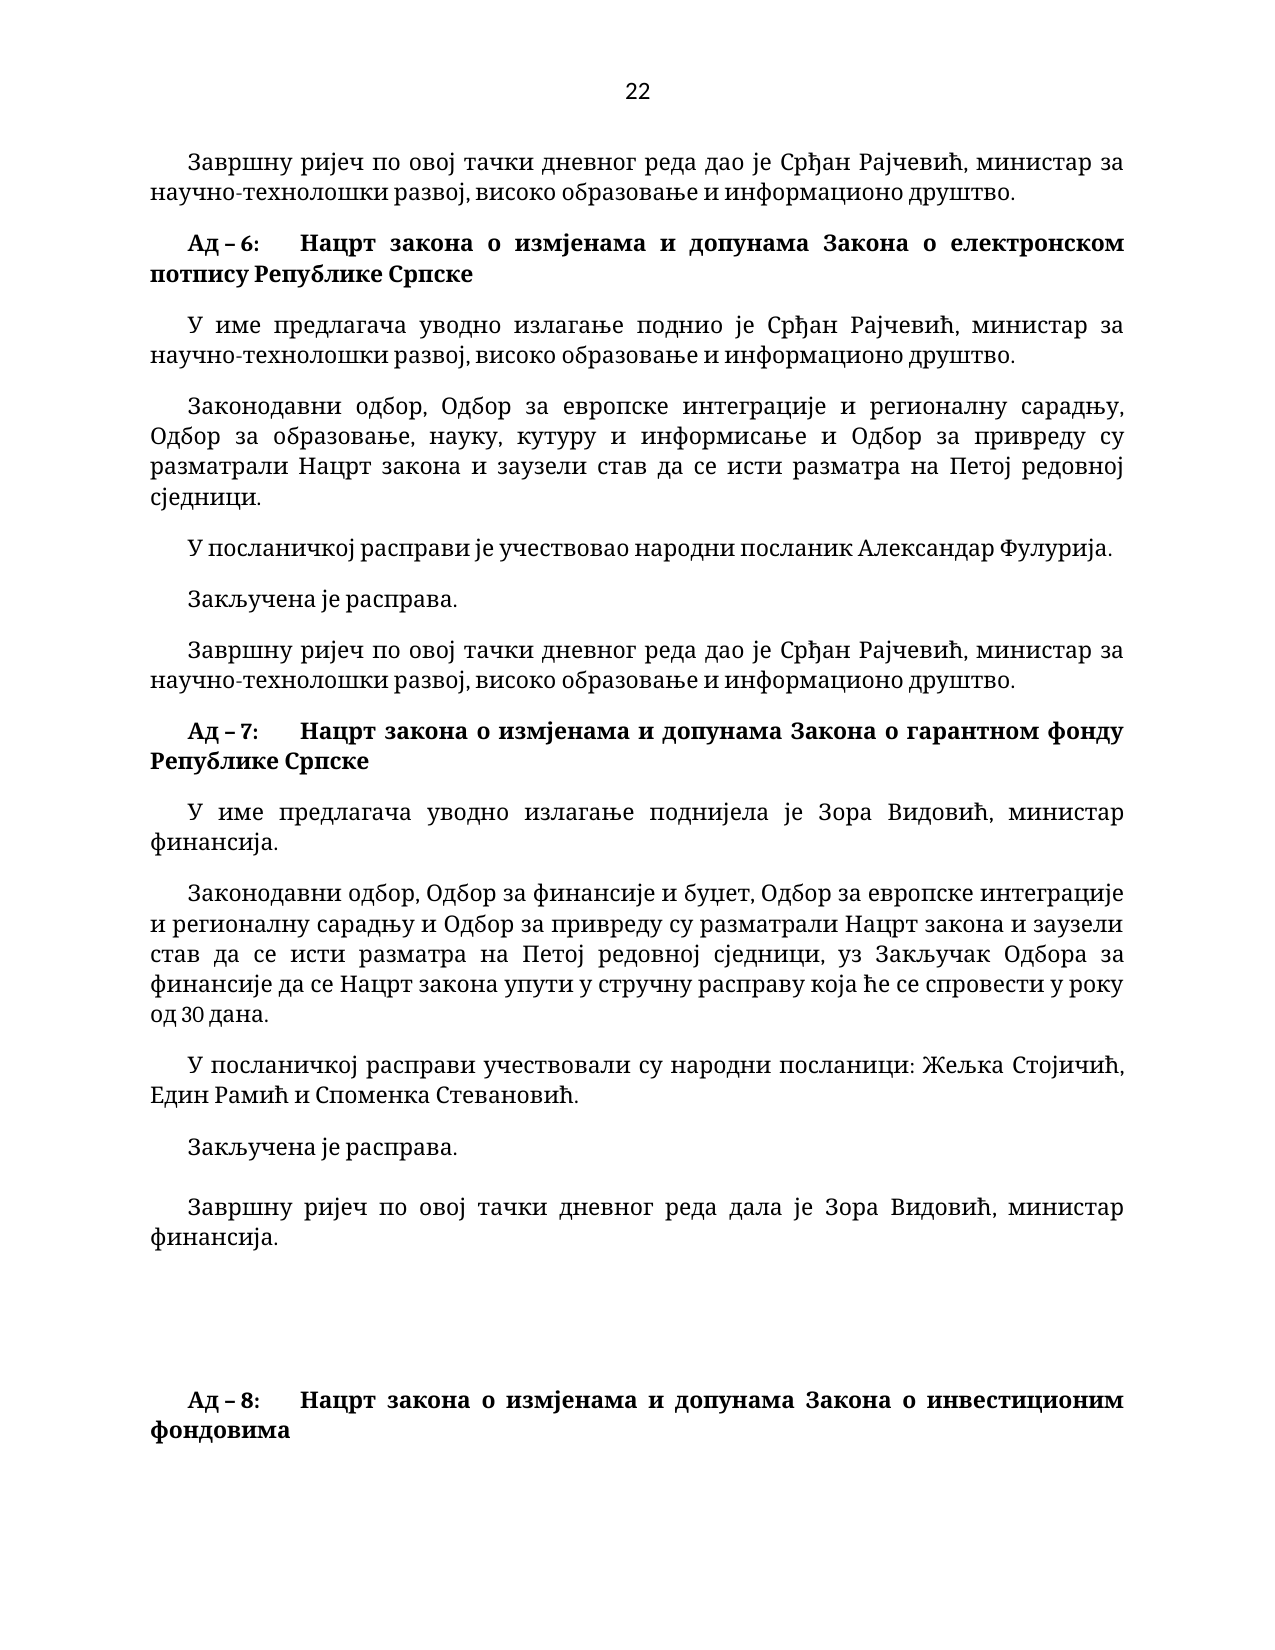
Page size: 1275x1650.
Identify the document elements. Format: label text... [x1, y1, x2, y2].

text Ад – 6: Нацрт закона о измјенама и допунама Закона о електронском потпису Републике Српске [150, 231, 1125, 288]
text Закључена је расправа. [150, 586, 1125, 613]
text У посланичкој расправи учествовали су народни посланици: Жељка Стојичић, Един Рамић и Споменка Стевановић. [150, 1053, 1125, 1110]
text Ад – 8: Нацрт закона о измјенама и допунама Закона о инвестиционим фондовима [150, 1387, 1125, 1444]
text Завршну ријеч по овој тачки дневног реда дао је Срђан Рајчевић, министар за научно-технолошки развој, високо образовање и информационо друштво. [150, 637, 1125, 694]
text У име предлагача уводно излагање поднио је Срђан Рајчевић, министар за научно-технолошки развој, високо образовање и информационо друштво. [150, 312, 1125, 369]
text Ад – 7: Нацрт закона о измјенама и допунама Закона о гарантном фонду Републике Српске [150, 719, 1125, 775]
text Законодавни одбор, Одбор за европске интеграције и регионалну сарадњу, Одбор за образовање, науку, кутуру и информисање и Одбор за привреду су разматрали Нацрт закона и заузели став да се исти разматра на Петој редовној сједници. [150, 394, 1125, 511]
text Завршну ријеч по овој тачки дневног реда дала је Зора Видовић, министар финансија. [150, 1195, 1125, 1251]
text У име предлагача уводно излагање поднијела је Зора Видовић, министар финансија. [150, 800, 1125, 857]
text У посланичкој расправи је учествовао народни посланик Александар Фулурија. [150, 535, 1125, 562]
text Законодавни одбор, Одбор за финансије и буџет, Одбор за европске интеграције и регионалну сарадњу и Одбор за привреду су разматрали Нацрт закона и заузели став да се исти разматра на Петој редовној сједници, уз Закључак Одбора за финансије да се Нацрт закона упути у стручну расправу која ће се спровести у року од 30 дана. [150, 881, 1125, 1028]
text Завршну ријеч по овој тачки дневног реда дао је Срђан Рајчевић, министар за научно-технолошки развој, високо образовање и информационо друштво. [150, 150, 1125, 207]
text Закључена је расправа. [150, 1134, 1125, 1161]
